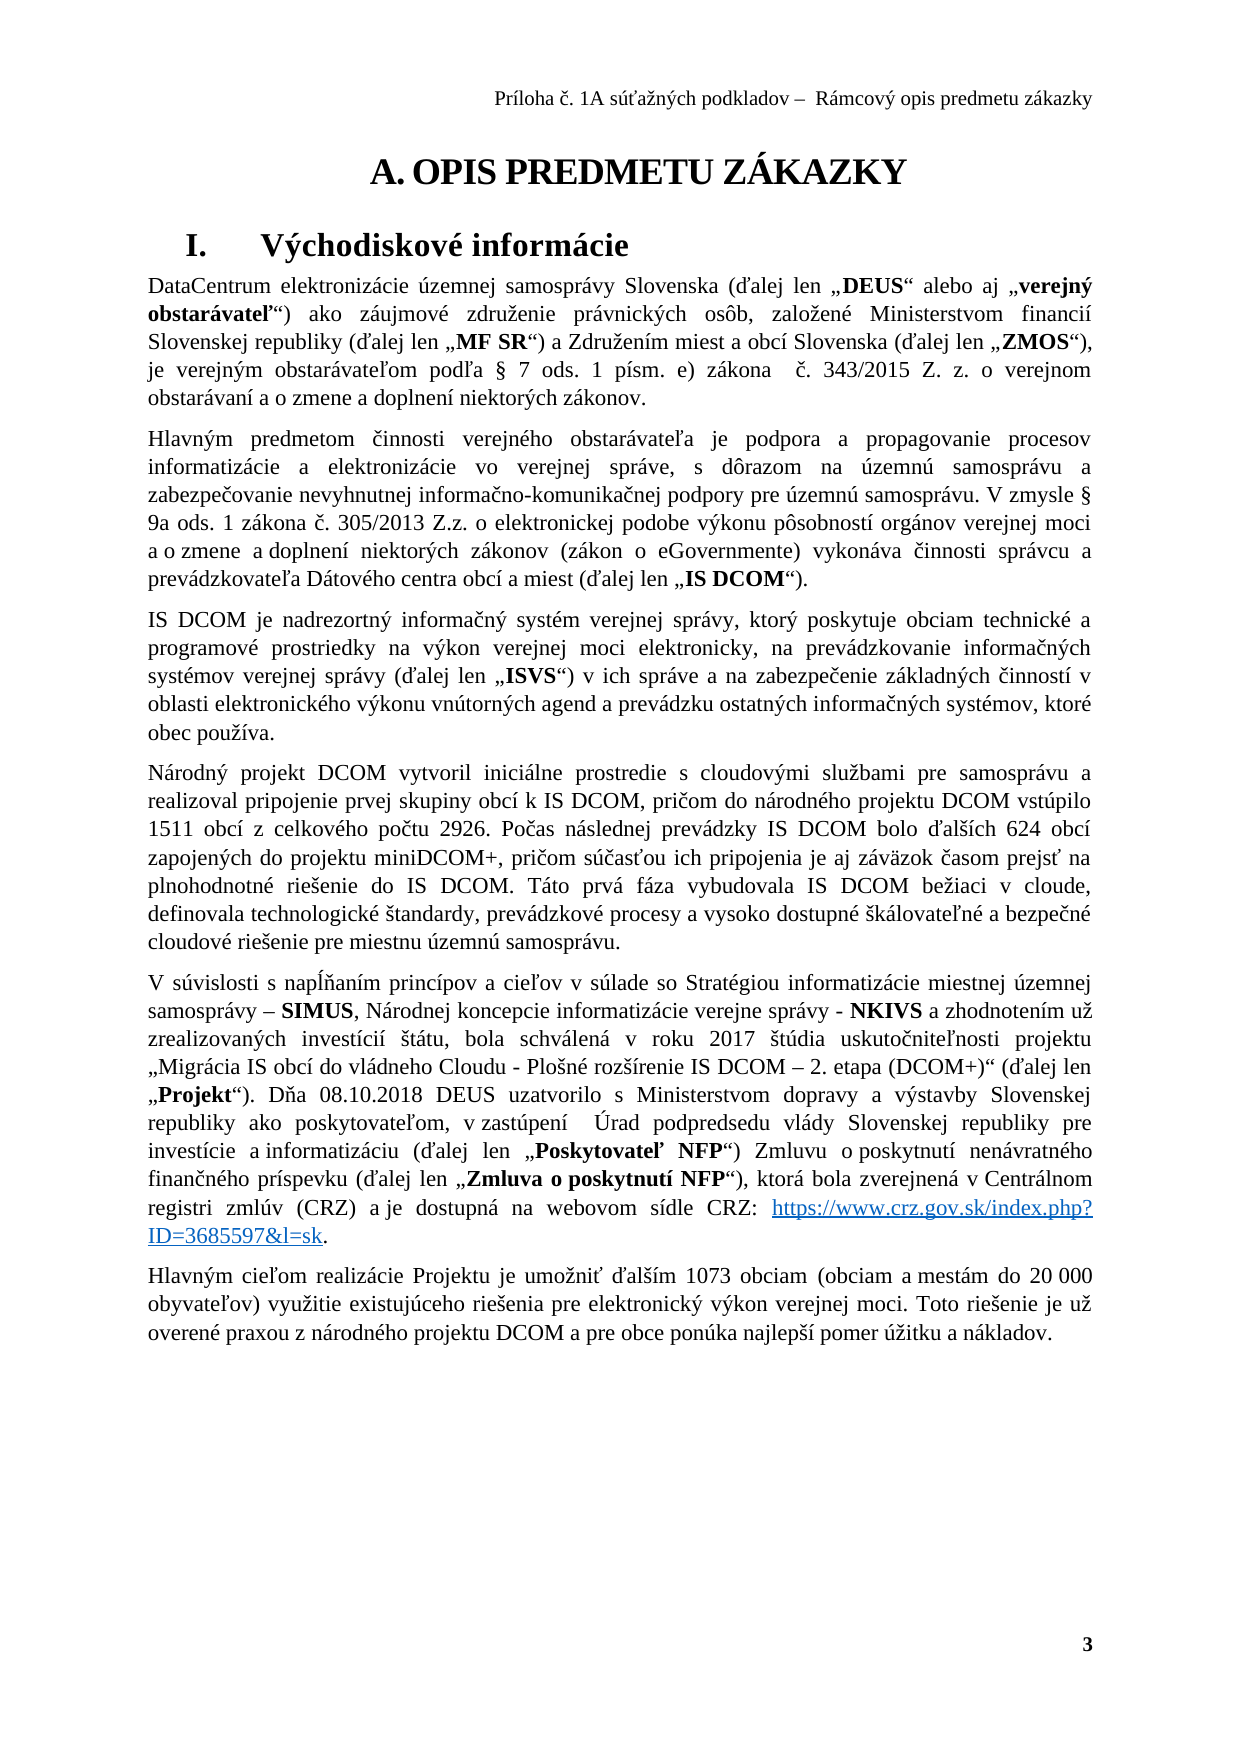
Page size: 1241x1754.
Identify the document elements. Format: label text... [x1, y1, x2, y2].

title OPIS PREDMETU ZÁKAZKY [185, 149, 1093, 192]
subtitle Východiskové informácie [185, 226, 1093, 264]
text Národný projekt DCOM vytvoril iniciálne prostredie s cloudovými službami pre samosprávu a realizoval pripojenie prvej skupiny obcí k IS DCOM, pričom do národného projektu DCOM vstúpilo 1511 obcí z celkového počtu 2926. Počas následnej prevádzky IS DCOM bolo ďalších 624 obcí zapojených do projektu miniDCOM+, pričom súčasťou ich pripojenia je aj záväzok časom prejsť na plnohodnotné riešenie do IS DCOM. Táto prvá fáza vybudovala IS DCOM bežiaci v cloude, definovala technologické štandardy, prevádzkové procesy a vysoko dostupné škálovateľné a bezpečné cloudové riešenie pre miestnu územnú samosprávu. [148, 757, 1093, 954]
text IS DCOM je nadrezortný informačný systém verejnej správy, ktorý poskytuje obciam technické a programové prostriedky na výkon verejnej moci elektronicky, na prevádzkovanie informačných systémov verejnej správy (ďalej len „ISVS“) v ich správe a na zabezpečenie základných činností v oblasti elektronického výkonu vnútorných agend a prevádzku ostatných informačných systémov, ktoré obec používa. [148, 604, 1093, 745]
text Hlavným predmetom činnosti verejného obstarávateľa je podpora a propagovanie procesov informatizácie a elektronizácie vo verejnej správe, s dôrazom na územnú samosprávu a zabezpečovanie nevyhnutnej informačno-komunikačnej podpory pre územnú samosprávu. V zmysle § 9a ods. 1 zákona č. 305/2013 Z.z. o elektronickej podobe výkonu pôsobností orgánov verejnej moci a o zmene a doplnení niektorých zákonov (zákon o eGovernmente) vykonáva činnosti správcu a prevádzkovateľa Dátového centra obcí a miest (ďalej len „IS DCOM“). [148, 423, 1093, 592]
text Hlavným cieľom realizácie Projektu je umožniť ďalším 1073 obciam (obciam a mestám do 20 000 obyvateľov) využitie existujúceho riešenia pre elektronický výkon verejnej moci. Toto riešenie je už overené praxou z národného projektu DCOM a pre obce ponúka najlepší pomer úžitku a nákladov. [148, 1261, 1093, 1345]
text V súvislosti s napĺňaním princípov a cieľov v súlade so Stratégiou informatizácie miestnej územnej samosprávy – SIMUS, Národnej koncepcie informatizácie verejne správy - NKIVS a zhodnotením už zrealizovaných investícií štátu, bola schválená v roku 2017 štúdia uskutočniteľnosti projektu „Migrácia IS obcí do vládneho Cloudu - Plošné rozšírenie IS DCOM – 2. etapa (DCOM+)“ (ďalej len „Projekt“). Dňa 08.10.2018 DEUS uzatvorilo s Ministerstvom dopravy a výstavby Slovenskej republiky ako poskytovateľom, v zastúpení Úrad podpredsedu vlády Slovenskej republiky pre investície a informatizáciu (ďalej len „Poskytovateľ NFP“) Zmluvu o poskytnutí nenávratného finančného príspevku (ďalej len „Zmluva o poskytnutí NFP“), ktorá bola zverejnená v Centrálnom registri zmlúv (CRZ) a je dostupná na webovom sídle CRZ: https://www.crz.gov.sk/index.php?ID=3685597&l=sk. [148, 967, 1093, 1248]
text DataCentrum elektronizácie územnej samosprávy Slovenska (ďalej len „DEUS“ alebo aj „verejný obstarávateľ“) ako záujmové združenie právnických osôb, založené Ministerstvom financií Slovenskej republiky (ďalej len „MF SR“) a Združením miest a obcí Slovenska (ďalej len „ZMOS“), je verejným obstarávateľom podľa § 7 ods. 1 písm. e) zákona č. 343/2015 Z. z. o verejnom obstarávaní a o zmene a doplnení niektorých zákonov. [148, 270, 1093, 411]
